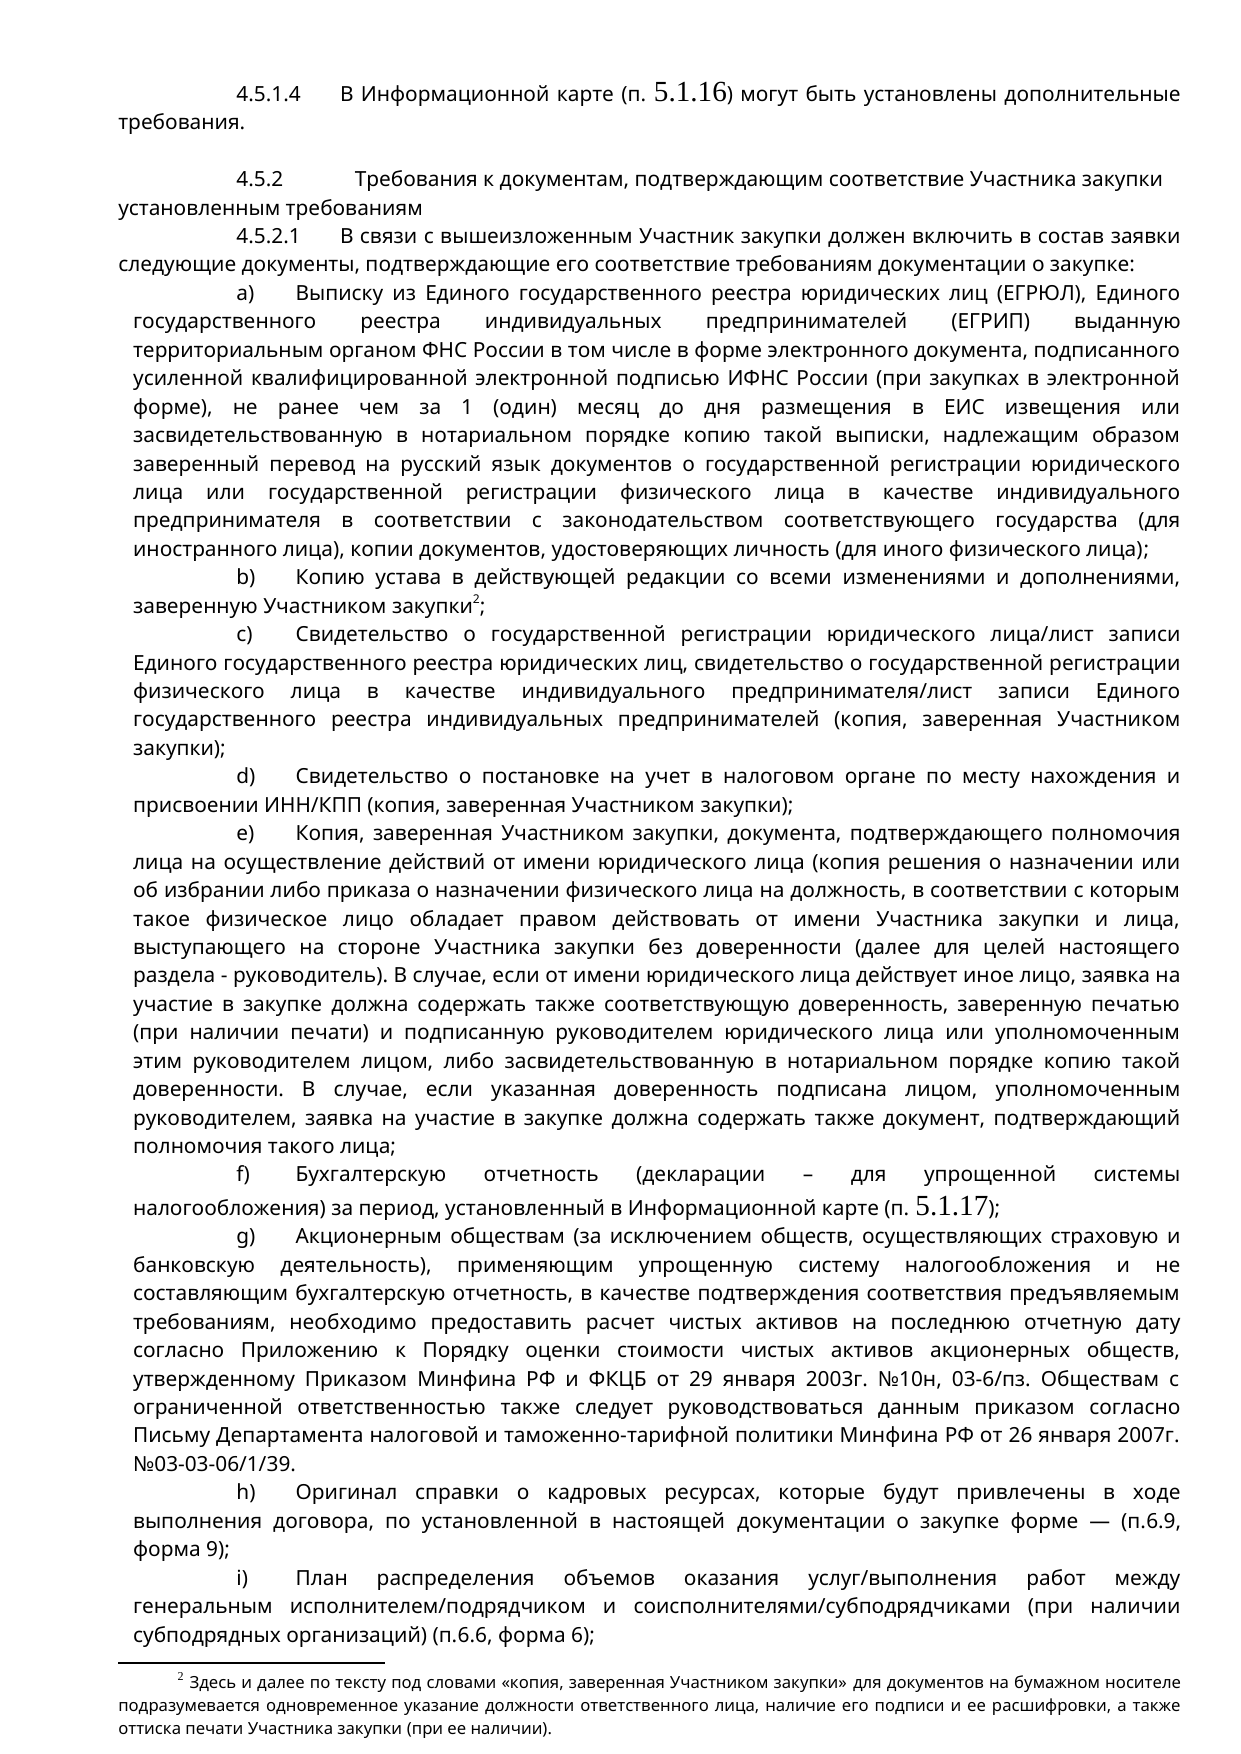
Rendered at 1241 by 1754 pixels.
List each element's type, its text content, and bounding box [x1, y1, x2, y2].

list В Информационной карте (п. 5.1.16) могут быть установлены дополнительные требования. [118, 74, 1181, 136]
list Требования к документам, подтверждающим соответствие Участника закупки установленным требованиям [118, 164, 1181, 221]
list Оригинал справки о кадровых ресурсах, которые будут привлечены в ходе выполнения договора, по установленной в настоящей документации о закупке форме — (п.6.9, форма 9); [133, 1477, 1181, 1563]
list Бухгалтерскую отчетность (декларации – для упрощенной системы налогообложения) за период, установленный в Информационной карте (п. 5.1.17); [133, 1159, 1181, 1222]
list Свидетельство о постановке на учет в налоговом органе по месту нахождения и присвоении ИНН/КПП (копия, заверенная Участником закупки); [133, 761, 1181, 818]
list Копия, заверенная Участником закупки, документа, подтверждающего полномочия лица на осуществление действий от имени юридического лица (копия решения о назначении или об избрании либо приказа о назначении физического лица на должность, в соответствии с которым такое физическое лицо обладает правом действовать от имени Участника закупки и лица, выступающего на стороне Участника закупки без доверенности (далее для целей настоящего раздела - руководитель). В случае, если от имени юридического лица действует иное лицо, заявка на участие в закупке должна содержать также соответствующую доверенность, заверенную печатью (при наличии печати) и подписанную руководителем юридического лица или уполномоченным этим руководителем лицом, либо засвидетельствованную в нотариальном порядке копию такой доверенности. В случае, если указанная доверенность подписана лицом, уполномоченным руководителем, заявка на участие в закупке должна содержать также документ, подтверждающий полномочия такого лица; [133, 818, 1181, 1159]
list Свидетельство о государственной регистрации юридического лица/лист записи Единого государственного реестра юридических лиц, свидетельство о государственной регистрации физического лица в качестве индивидуального предпринимателя/лист записи Единого государственного реестра индивидуальных предпринимателей (копия, заверенная Участником закупки); [133, 619, 1181, 761]
list Выписку из Единого государственного реестра юридических лиц (ЕГРЮЛ), Единого государственного реестра индивидуальных предпринимателей (ЕГРИП) выданную территориальным органом ФНС России в том числе в форме электронного документа, подписанного усиленной квалифицированной электронной подписью ИФНС России (при закупках в электронной форме), не ранее чем за 1 (один) месяц до дня размещения в ЕИС извещения или засвидетельствованную в нотариальном порядке копию такой выписки, надлежащим образом заверенный перевод на русский язык документов о государственной регистрации юридического лица или государственной регистрации физического лица в качестве индивидуального предпринимателя в соответствии с законодательством соответствующего государства (для иностранного лица), копии документов, удостоверяющих личность (для иного физического лица); [133, 278, 1181, 562]
list Копию устава в действующей редакции со всеми изменениями и дополнениями, заверенную Участником закупки; [133, 562, 1181, 619]
list В связи с вышеизложенным Участник закупки должен включить в состав заявки следующие документы, подтверждающие его соответствие требованиям документации о закупке: [118, 221, 1181, 278]
list Акционерным обществам (за исключением обществ, осуществляющих страховую и банковскую деятельность), применяющим упрощенную систему налогообложения и не составляющим бухгалтерскую отчетность, в качестве подтверждения соответствия предъявляемым требованиям, необходимо предоставить расчет чистых активов на последнюю отчетную дату согласно Приложению к Порядку оценки стоимости чистых активов акционерных обществ, утвержденному Приказом Минфина РФ и ФКЦБ от 29 января 2003г. №10н, 03-6/пз. Обществам с ограниченной ответственностью также следует руководствоваться данным приказом согласно Письму Департамента налоговой и таможенно-тарифной политики Минфина РФ от 26 января 2007г. №03-03-06/1/39. [133, 1222, 1181, 1477]
list План распределения объемов оказания услуг/выполнения работ между генеральным исполнителем/подрядчиком и соисполнителями/субподрядчиками (при наличии субподрядных организаций) (п.6.6, форма 6); [133, 1563, 1181, 1648]
